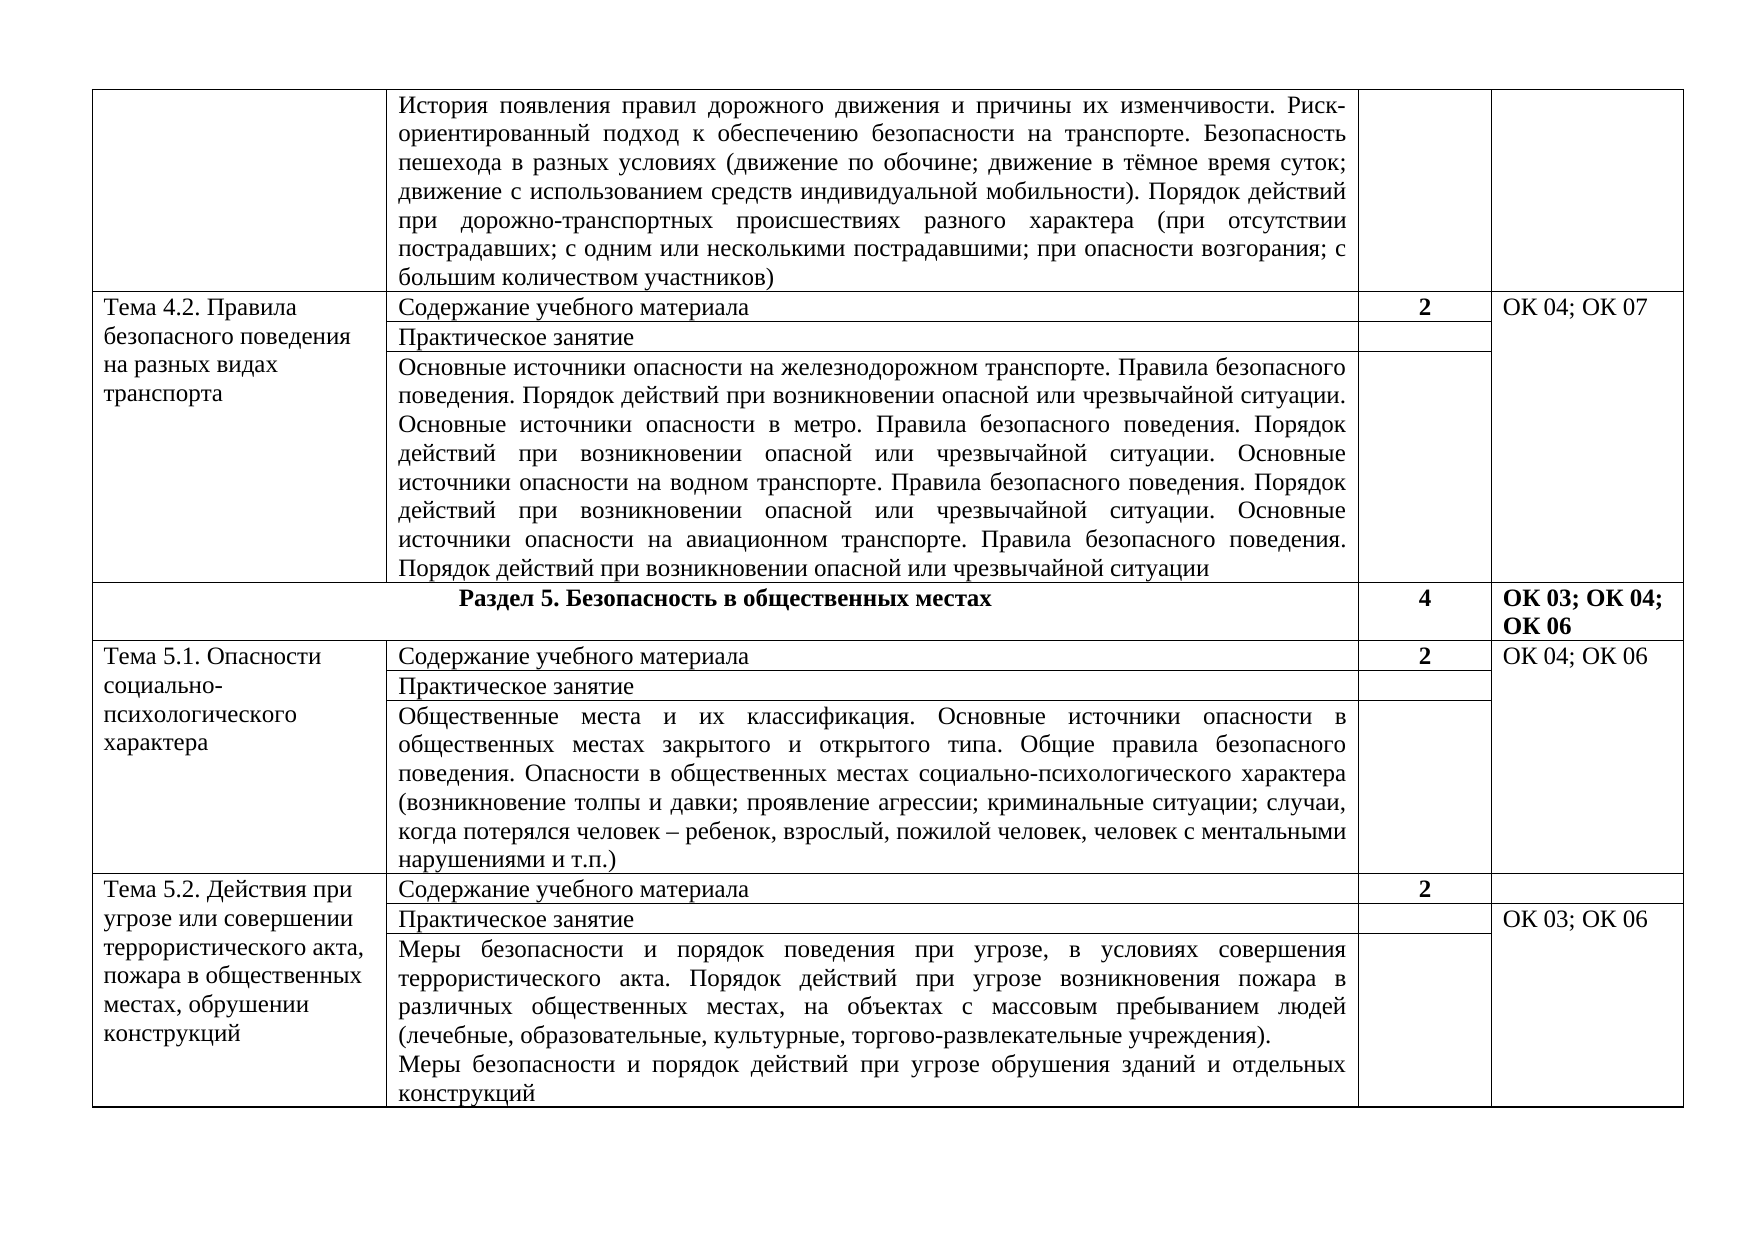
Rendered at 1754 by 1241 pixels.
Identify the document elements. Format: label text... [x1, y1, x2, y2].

table_cell Практическое занятие [387, 904, 1358, 933]
table_cell [1359, 701, 1491, 873]
table_cell [1359, 934, 1491, 1106]
table_cell 2 [1359, 874, 1491, 903]
table_cell Практическое занятие [387, 322, 1358, 351]
table_cell 4 [1359, 583, 1491, 640]
table_cell Меры безопасности и порядок поведения при угрозе, в условиях совершения террористического акта. Порядок действий при угрозе возникновения пожара в различных общественных местах, на объектах с массовым пребыванием людей (лечебные, образовательные, культурные, торгово-развлекательные учреждения). Меры безопасности и порядок действий при угрозе обрушения зданий и отдельных конструкций [387, 934, 1358, 1106]
table_cell ОК 04; ОК 06 [1492, 641, 1683, 873]
table_cell ОК 04; ОК 07 [1492, 292, 1683, 582]
table_cell Тема 4.2. Правила безопасного поведения на разных видах транспорта [93, 292, 386, 582]
table_cell Тема 5.2. Действия при угрозе или совершении террористического акта, пожара в общественных местах, обрушении конструкций [93, 874, 386, 1106]
table_cell История появления правил дорожного движения и причины их изменчивости. Риск-ориентированный подход к обеспечению безопасности на транспорте. Безопасность пешехода в разных условиях (движение по обочине; движение в тёмное время суток; движение с использованием средств индивидуальной мобильности). Порядок действий при дорожно-транспортных происшествиях разного характера (при отсутствии пострадавших; с одним или несколькими пострадавшими; при опасности возгорания; с большим количеством участников) [387, 90, 1358, 291]
table_cell [1359, 322, 1491, 351]
table_cell 2 [1359, 292, 1491, 321]
table_cell [1359, 352, 1491, 582]
table_cell Содержание учебного материала [387, 874, 1358, 903]
table_cell ОК 03; ОК 06 [1492, 904, 1683, 1106]
table_cell Содержание учебного материала [387, 292, 1358, 321]
table_cell Содержание учебного материала [387, 641, 1358, 670]
table_cell Общественные места и их классификация. Основные источники опасности в общественных местах закрытого и открытого типа. Общие правила безопасного поведения. Опасности в общественных местах социально-психологического характера (возникновение толпы и давки; проявление агрессии; криминальные ситуации; случаи, когда потерялся человек – ребенок, взрослый, пожилой человек, человек с ментальными нарушениями и т.п.) [387, 701, 1358, 873]
table_cell [1359, 904, 1491, 933]
table_cell Основные источники опасности на железнодорожном транспорте. Правила безопасного поведения. Порядок действий при возникновении опасной или чрезвычайной ситуации. Основные источники опасности в метро. Правила безопасного поведения. Порядок действий при возникновении опасной или чрезвычайной ситуации. Основные источники опасности на водном транспорте. Правила безопасного поведения. Порядок действий при возникновении опасной или чрезвычайной ситуации. Основные источники опасности на авиационном транспорте. Правила безопасного поведения. Порядок действий при возникновении опасной или чрезвычайной ситуации [387, 352, 1358, 582]
table_cell [1492, 874, 1683, 903]
table_cell ОК 03; ОК 04; ОК 06 [1492, 583, 1683, 640]
table_cell [1359, 90, 1491, 291]
table_cell Тема 5.1. Опасности социально-психологического характера [93, 641, 386, 873]
table_cell 2 [1359, 641, 1491, 670]
table_cell [1359, 671, 1491, 700]
table_cell Практическое занятие [387, 671, 1358, 700]
table_cell Раздел 5. Безопасность в общественных местах [93, 583, 1358, 640]
